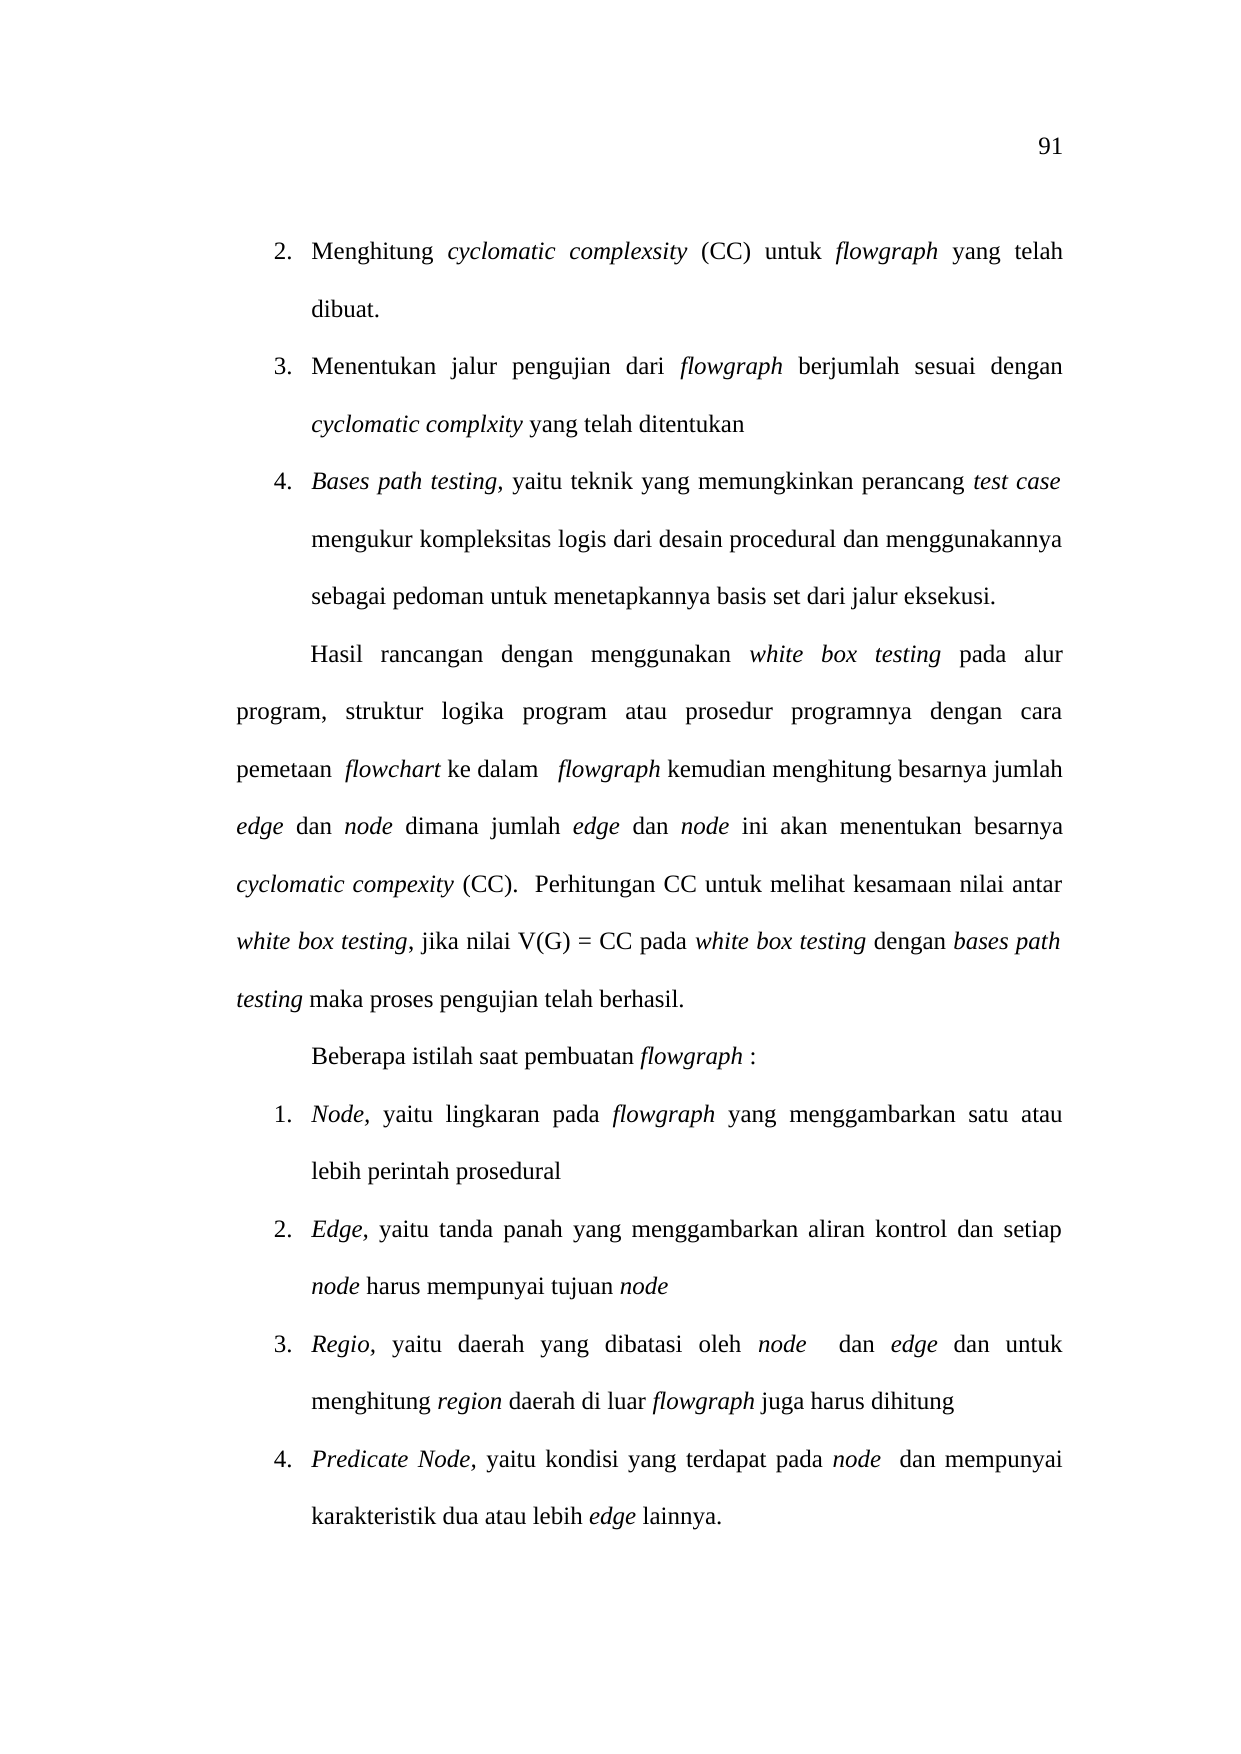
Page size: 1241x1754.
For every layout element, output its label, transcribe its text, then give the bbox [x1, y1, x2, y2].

text Beberapa istilah saat pembuatan flowgraph : [236, 1041, 1063, 1070]
list Bases path testing, yaitu teknik yang memungkinkan perancang test case mengukur kompleksitas logis dari desain procedural dan menggunakannya sebagai pedoman untuk menetapkannya basis set dari jalur eksekusi. [274, 466, 1063, 610]
list Menentukan jalur pengujian dari flowgraph berjumlah sesuai dengan cyclomatic complxity yang telah ditentukan [274, 351, 1063, 437]
list Menghitung cyclomatic complexsity (CC) untuk flowgraph yang telah dibuat. [274, 236, 1063, 322]
list Edge, yaitu tanda panah yang menggambarkan aliran kontrol dan setiap node harus mempunyai tujuan node [274, 1214, 1063, 1300]
list Predicate Node, yaitu kondisi yang terdapat pada node dan mempunyai karakteristik dua atau lebih edge lainnya. [274, 1444, 1063, 1530]
list Node, yaitu lingkaran pada flowgraph yang menggambarkan satu atau lebih perintah prosedural [274, 1099, 1063, 1185]
list Regio, yaitu daerah yang dibatasi oleh node dan edge dan untuk menghitung region daerah di luar flowgraph juga harus dihitung [274, 1329, 1063, 1415]
text Hasil rancangan dengan menggunakan white box testing pada alur program, struktur logika program atau prosedur programnya dengan cara pemetaan flowchart ke dalam flowgraph kemudian menghitung besarnya jumlah edge dan node dimana jumlah edge dan node ini akan menentukan besarnya cyclomatic compexity (CC). Perhitungan CC untuk melihat kesamaan nilai antar white box testing, jika nilai V(G) = CC pada white box testing dengan bases path testing maka proses pengujian telah berhasil. [236, 639, 1063, 1012]
